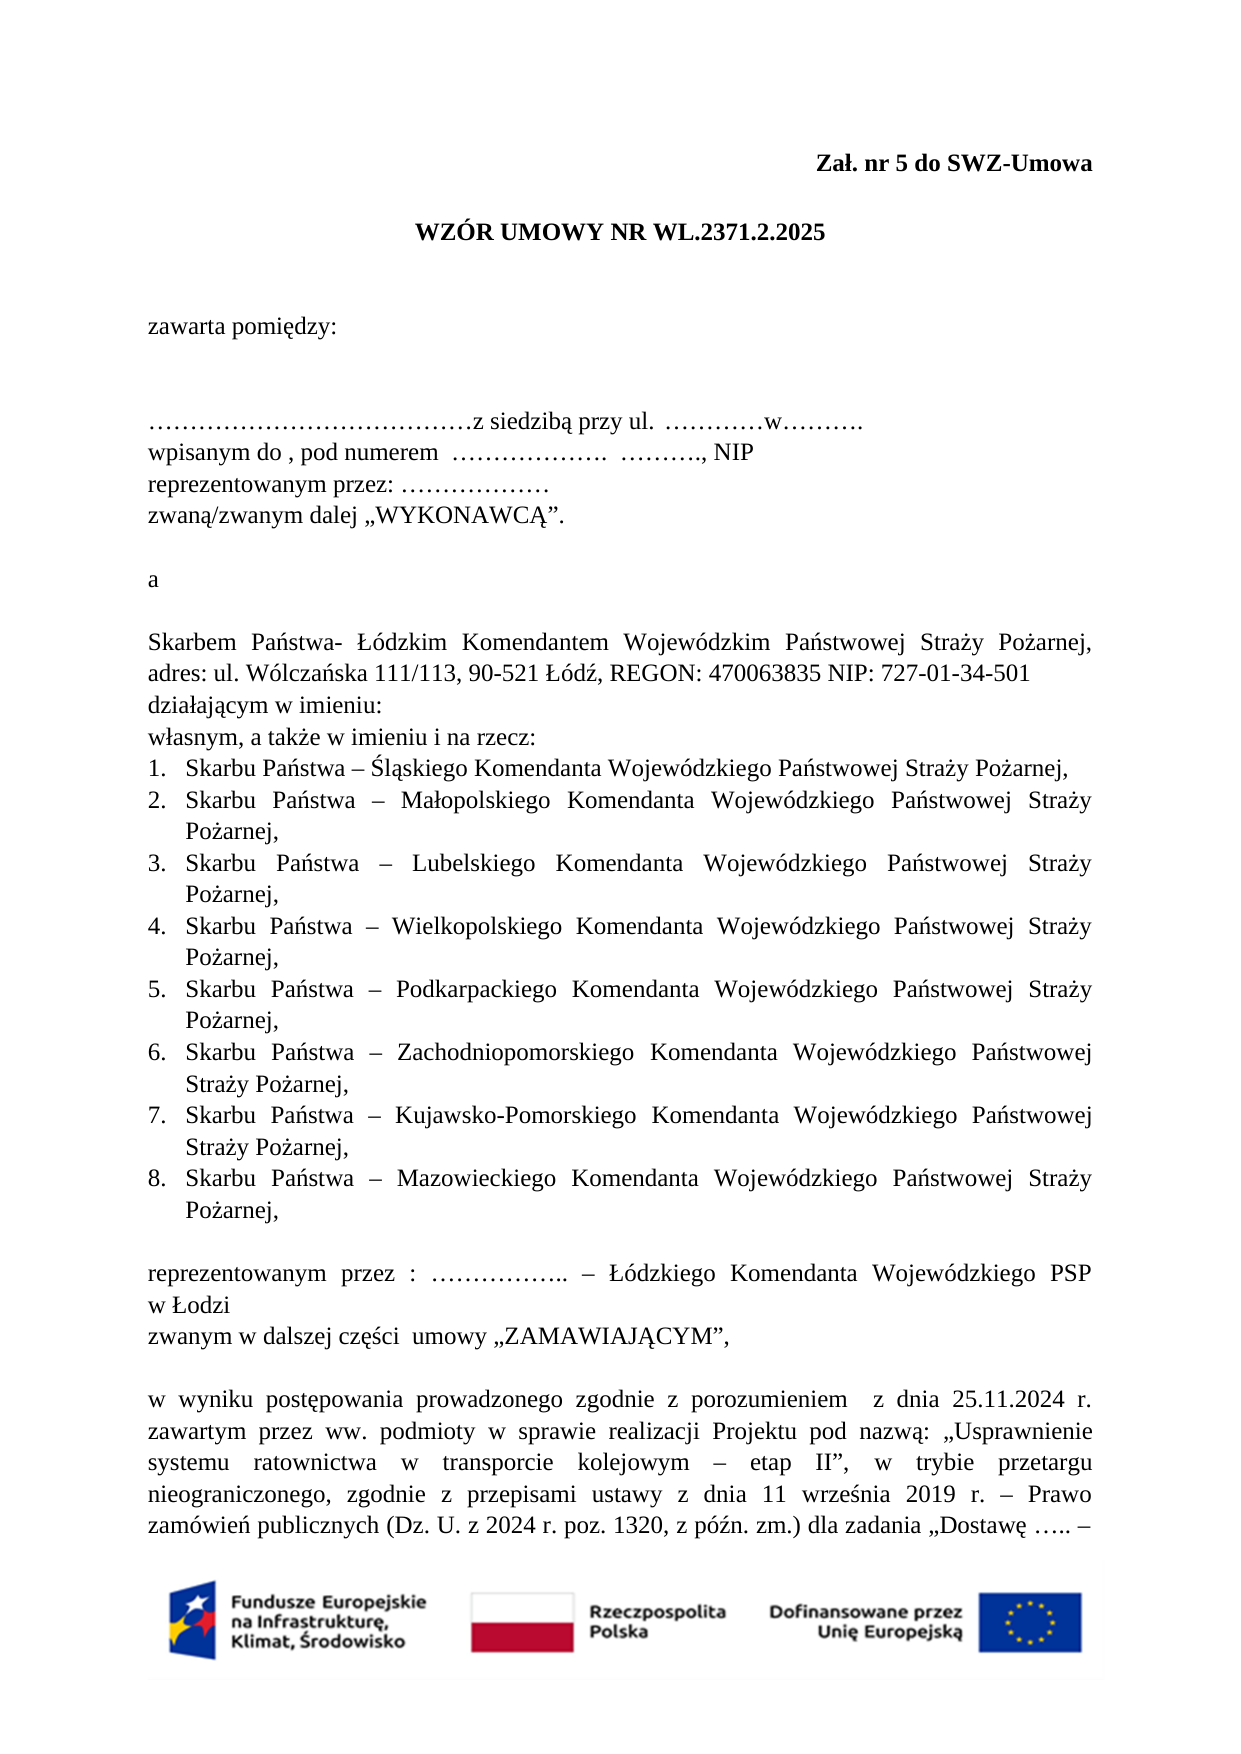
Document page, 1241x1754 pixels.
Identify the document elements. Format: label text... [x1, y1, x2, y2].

list Skarbu Państwa – Podkarpackiego Komendanta Wojewódzkiego Państwowej Straży Pożarnej, [148, 974, 1093, 1034]
text wpisanym do , pod numerem ………………. ………., NIP [148, 437, 1093, 466]
text reprezentowanym przez: ……………… [148, 469, 1093, 498]
list Skarbu Państwa – Zachodniopomorskiego Komendanta Wojewódzkiego Państwowej Straży Pożarnej, [148, 1037, 1093, 1097]
list Skarbu Państwa – Kujawsko-Pomorskiego Komendanta Wojewódzkiego Państwowej Straży Pożarnej, [148, 1100, 1093, 1161]
text WZÓR UMOWY NR WL.2371.2.2025 [148, 217, 1093, 245]
text działającym w imieniu: [148, 690, 1093, 719]
list Skarbu Państwa – Śląskiego Komendanta Wojewódzkiego Państwowej Straży Pożarnej, [148, 753, 1093, 782]
text zwanym w dalszej części umowy „ZAMAWIAJĄCYM”, [148, 1321, 1093, 1350]
text a [148, 564, 1093, 592]
list Skarbu Państwa – Wielkopolskiego Komendanta Wojewódzkiego Państwowej Straży Pożarnej, [148, 911, 1093, 971]
text zwaną/zwanym dalej „WYKONAWCĄ”. [148, 501, 1093, 529]
list Skarbu Państwa – Mazowieckiego Komendanta Wojewódzkiego Państwowej Straży Pożarnej, [148, 1163, 1093, 1224]
text Zał. nr 5 do SWZ-Umowa [148, 148, 1093, 176]
text reprezentowanym przez : …………….. – Łódzkiego Komendanta Wojewódzkiego PSP w Łodzi [148, 1258, 1093, 1318]
picture [147, 1561, 1106, 1681]
text Skarbem Państwa- Łódzkim Komendantem Wojewódzkim Państwowej Straży Pożarnej, adres: ul. Wólczańska 111/113, 90-521 Łódź, REGON: 470063835 NIP: 727-01-34-501 [148, 627, 1093, 687]
text …………………………………z siedzibą przy ul. …………w………. [148, 406, 1093, 435]
list Skarbu Państwa – Małopolskiego Komendanta Wojewódzkiego Państwowej Straży Pożarnej, [148, 785, 1093, 845]
text zawarta pomiędzy: [148, 311, 1093, 340]
list Skarbu Państwa – Lubelskiego Komendanta Wojewódzkiego Państwowej Straży Pożarnej, [148, 848, 1093, 908]
text własnym, a także w imieniu i na rzecz: [148, 722, 1093, 750]
